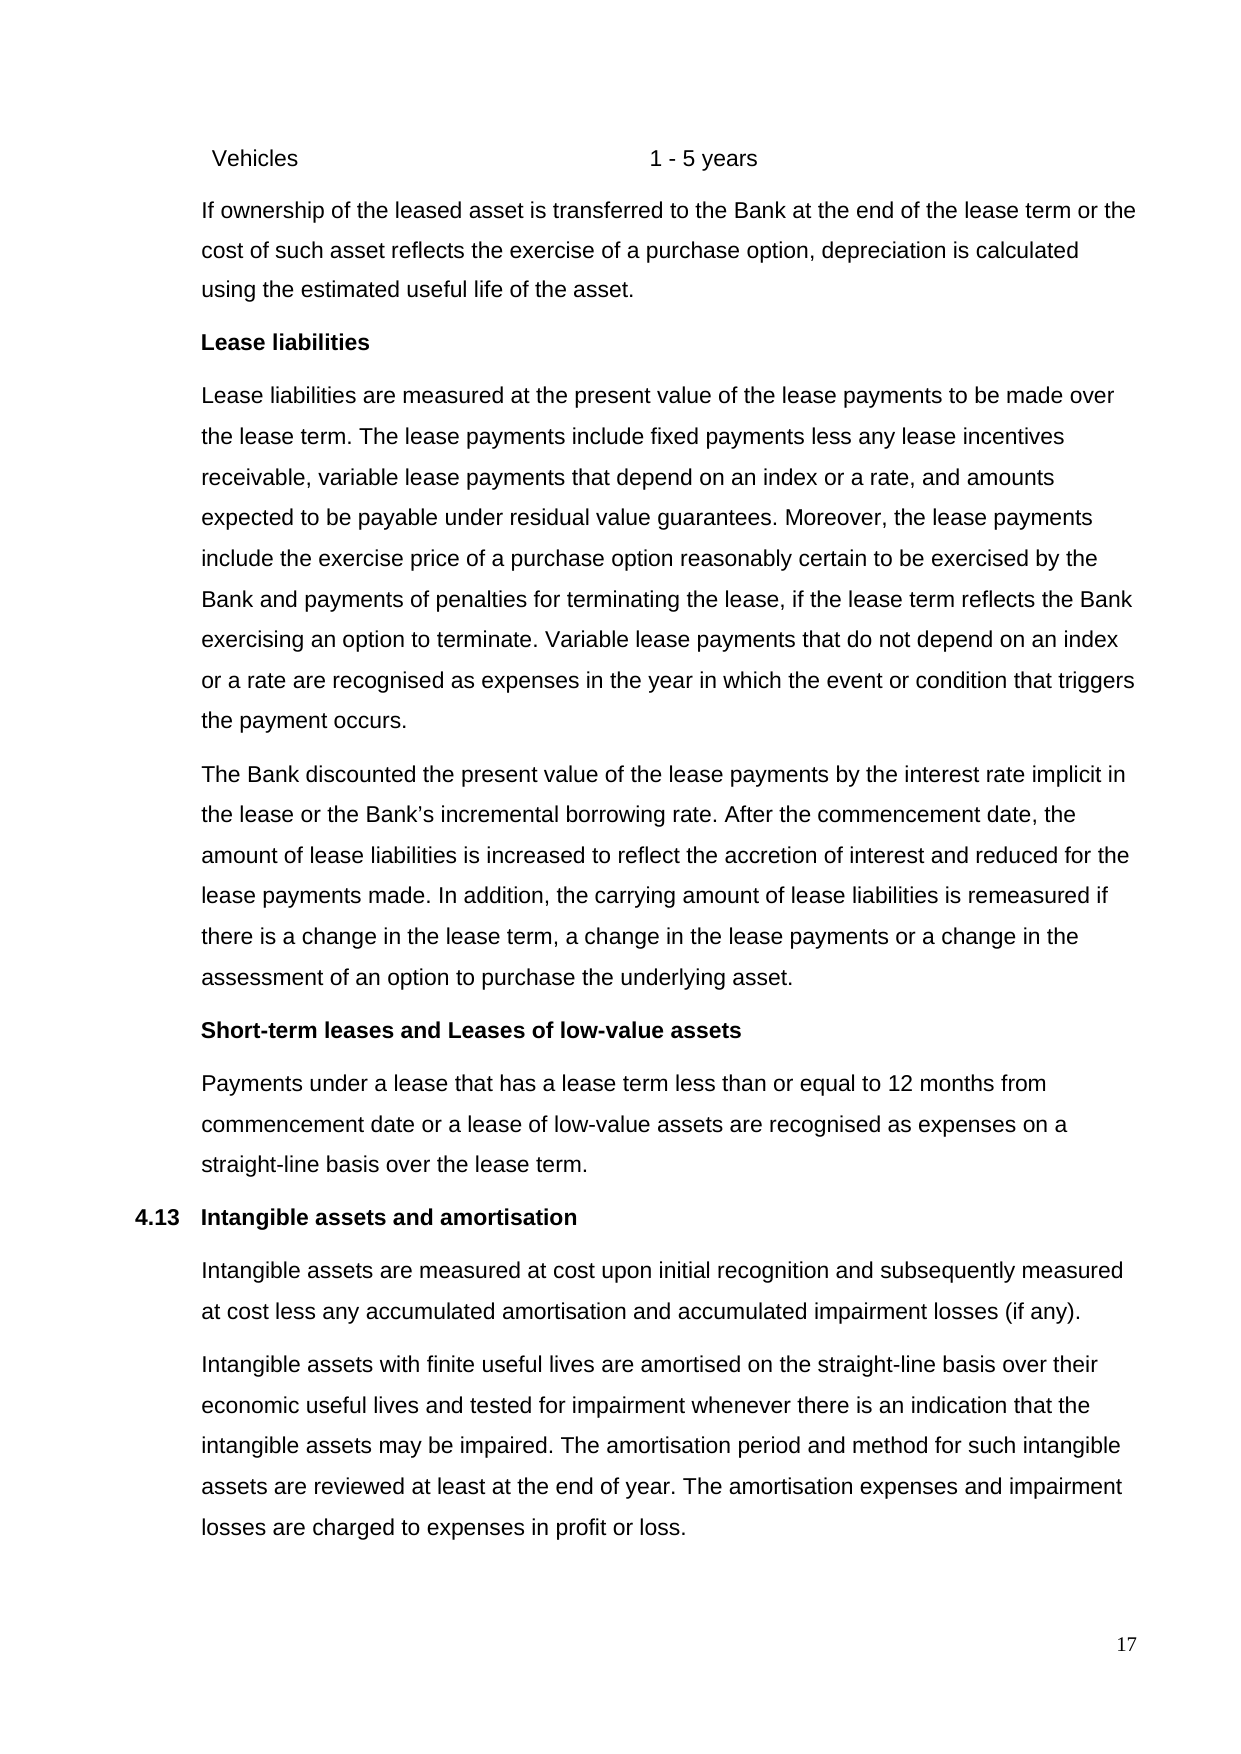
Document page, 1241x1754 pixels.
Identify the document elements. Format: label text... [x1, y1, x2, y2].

text Payments under a lease that has a lease term less than or equal to 12 months from commencement date or a lease of low-value assets are recognised as expenses on a straight-line basis over the lease term. [201, 1059, 1137, 1181]
text If ownership of the leased asset is transferred to the Bank at the end of the lease term or the cost of such asset reflects the exercise of a purchase option, depreciation is calculated using the estimated useful life of the asset. [201, 187, 1137, 306]
table_cell 1 - 5 years [638, 135, 1077, 174]
text Lease liabilities [201, 318, 1137, 359]
text Lease liabilities are measured at the present value of the lease payments to be made over the lease term. The lease payments include fixed payments less any lease incentives receivable, variable lease payments that depend on an index or a rate, and amounts expected to be payable under residual value guarantees. Moreover, the lease payments include the exercise price of a purchase option reasonably certain to be exercised by the Bank and payments of penalties for terminating the lease, if the lease term reflects the Bank exercising an option to terminate. Variable lease payments that do not depend on an index or a rate are recognised as expenses in the year in which the event or condition that triggers the payment occurs. [201, 371, 1137, 737]
text Intangible assets with finite useful lives are amortised on the straight-line basis over their economic useful lives and tested for impairment whenever there is an indication that the intangible assets may be impaired. The amortisation period and method for such intangible assets are reviewed at least at the end of year. The amortisation expenses and impairment losses are charged to expenses in profit or loss. [201, 1340, 1137, 1543]
text 4.13 Intangible assets and amortisation [135, 1193, 1141, 1234]
text Short-term leases and Leases of low-value assets [201, 1006, 1137, 1046]
text Intangible assets are measured at cost upon initial recognition and subsequently measured at cost less any accumulated amortisation and accumulated impairment losses (if any). [201, 1246, 1137, 1328]
text The Bank discounted the present value of the lease payments by the interest rate implicit in the lease or the Bank’s incremental borrowing rate. After the commencement date, the amount of lease liabilities is increased to reflect the accretion of interest and reduced for the lease payments made. In addition, the carrying amount of lease liabilities is remeasured if there is a change in the lease term, a change in the lease payments or a change in the assessment of an option to purchase the underlying asset. [201, 749, 1137, 993]
table_cell Vehicles [191, 135, 638, 174]
